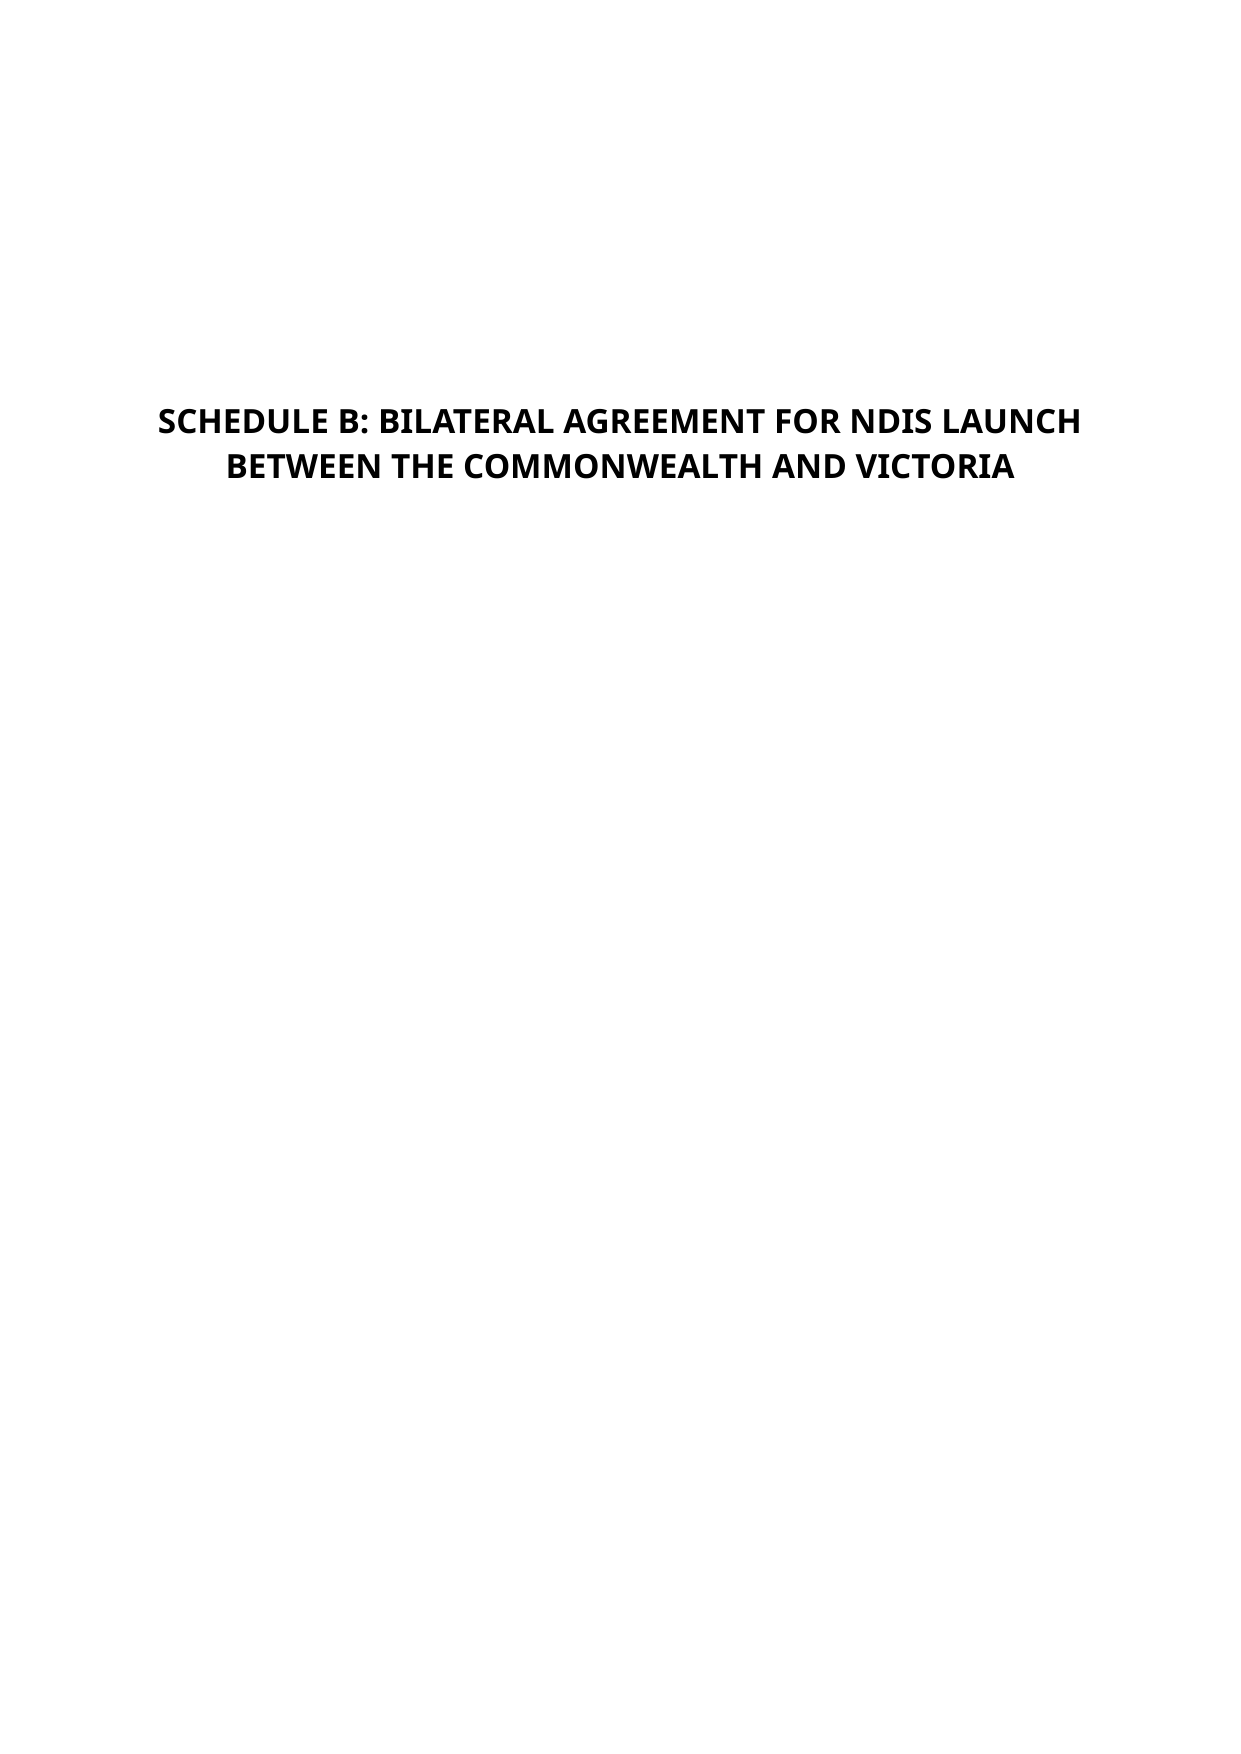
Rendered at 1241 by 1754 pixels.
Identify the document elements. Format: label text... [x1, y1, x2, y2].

title Schedule B: Bilateral Agreement for NDIS Launch between the Commonwealth and Victoria [148, 398, 1092, 488]
